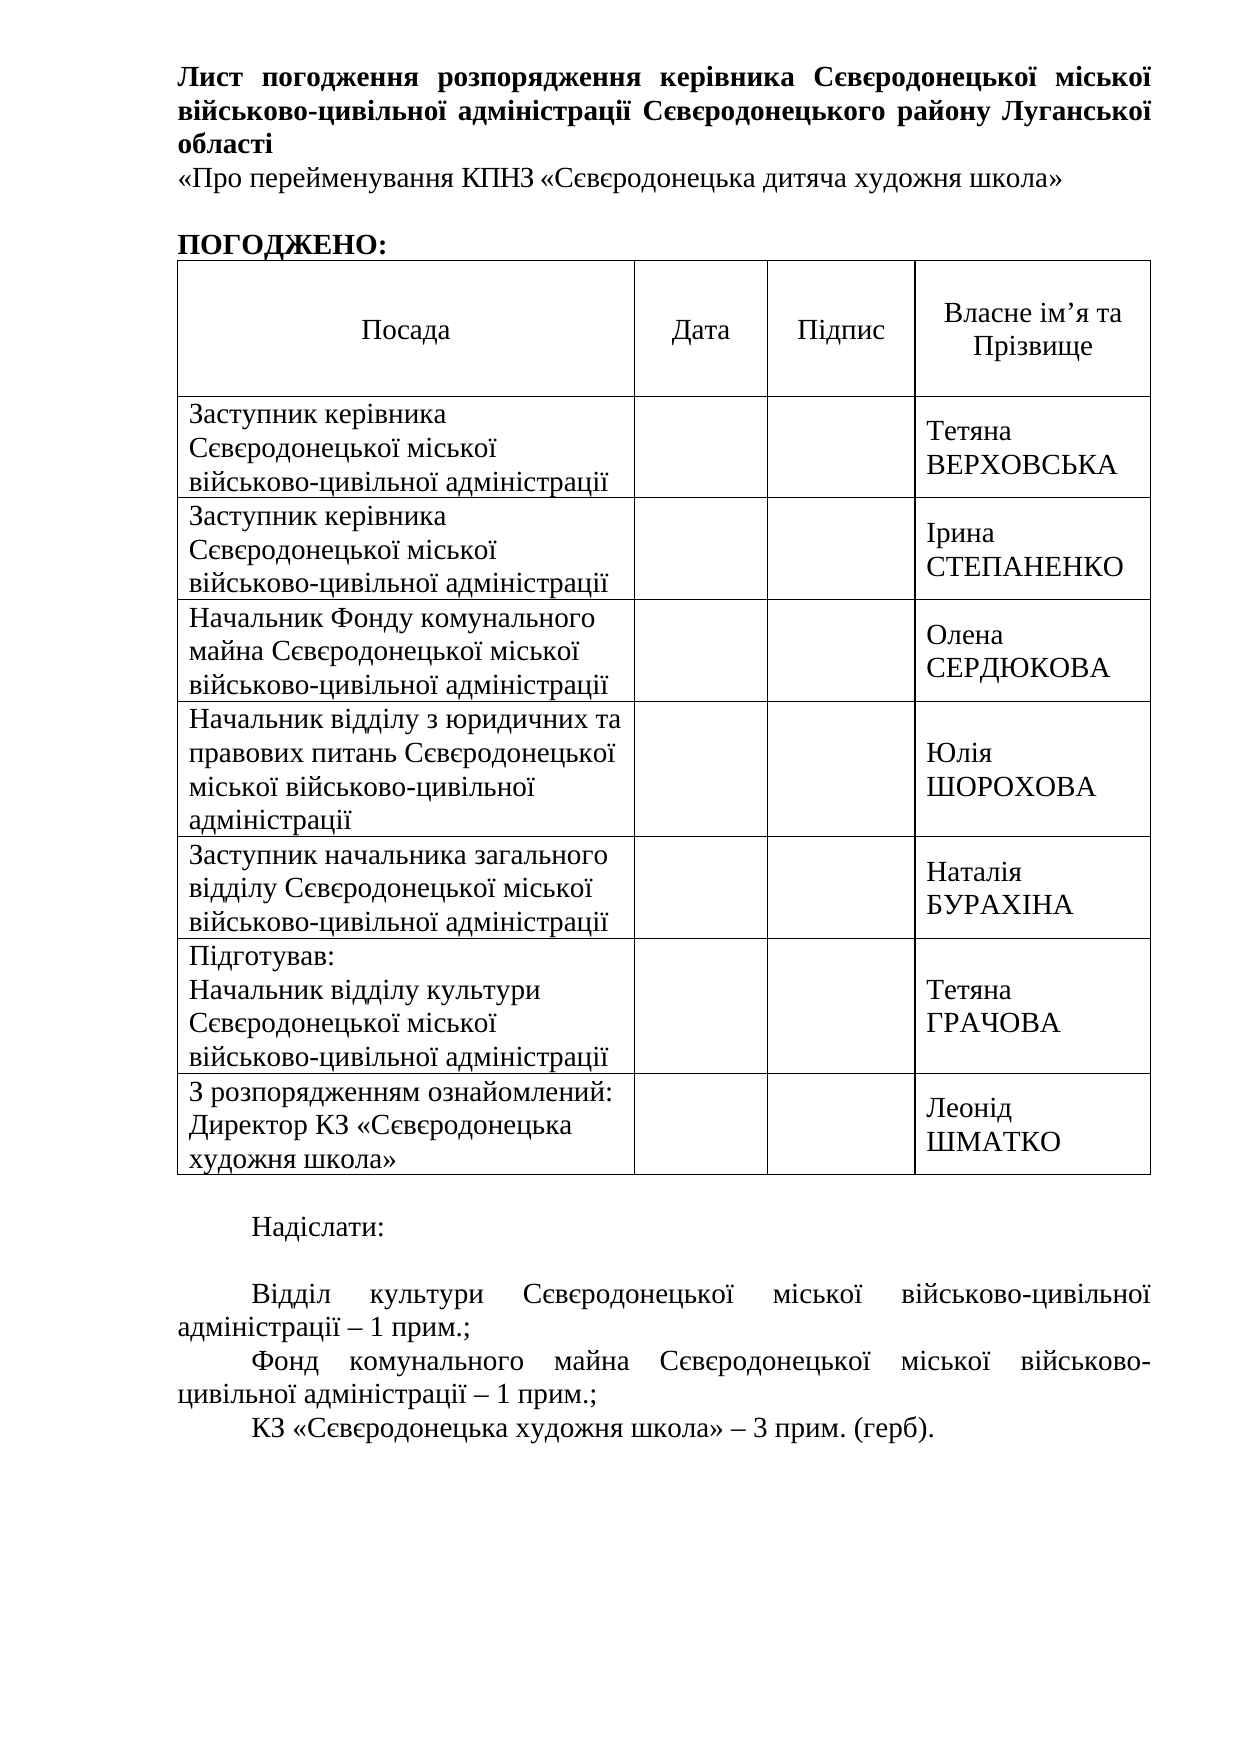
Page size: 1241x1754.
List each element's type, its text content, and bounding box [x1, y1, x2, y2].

table_cell Тетяна ГРАЧОВА [916, 939, 1150, 1073]
table_cell Начальник відділу з юридичних та правових питань Сєвєродонецької міської військово-цивільної адміністрації [178, 702, 634, 836]
table_cell Заступник керівника Сєвєродонецької міської військово-цивільної адміністрації [178, 498, 634, 599]
table_cell [635, 600, 767, 701]
table_cell Ірина СТЕПАНЕНКО [916, 498, 1150, 599]
table_cell З розпорядженням ознайомлений: Директор КЗ «Сєвєродонецька художня школа» [178, 1074, 634, 1174]
text Лист погодження розпорядження керівника Сєвєродонецької міської військово-цивільної адміністрації Сєвєродонецького району Луганської області [177, 59, 1152, 160]
table_header Підпис [768, 261, 914, 396]
table_cell Підготував: Начальник відділу культури Сєвєродонецької міської військово-цивільної адміністрації [178, 939, 634, 1073]
table_cell Юлія ШОРОХОВА [916, 702, 1150, 836]
text Фонд комунального майна Сєвєродонецької міської військово-цивільної адміністрації – 1 прим.; [177, 1343, 1152, 1410]
table_cell [635, 837, 767, 937]
text Відділ культури Сєвєродонецької міської військово-цивільної адміністрації – 1 прим.; [177, 1276, 1152, 1343]
table_cell [635, 702, 767, 836]
table_cell Начальник Фонду комунального майна Сєвєродонецької міської військово-цивільної адміністрації [178, 600, 634, 701]
text «Про перейменування КПНЗ «Сєвєродонецька дитяча художня школа» [177, 160, 1152, 193]
table_cell Заступник керівника Сєвєродонецької міської військово-цивільної адміністрації [178, 397, 634, 497]
table_cell Леонід ШМАТКО [916, 1074, 1150, 1174]
table_cell [768, 939, 914, 1073]
table_cell [768, 702, 914, 836]
table_cell [768, 1074, 914, 1174]
table_cell [768, 498, 914, 599]
table_cell [635, 939, 767, 1073]
text ПОГОДЖЕНО: [177, 227, 1152, 260]
text КЗ «Сєвєродонецька художня школа» – 3 прим. (герб). [177, 1410, 1152, 1444]
table_cell Олена СЕРДЮКОВА [916, 600, 1150, 701]
table_cell [768, 397, 914, 497]
table_cell Заступник начальника загального відділу Сєвєродонецької міської військово-цивільної адміністрації [178, 837, 634, 937]
table_header Посада [178, 261, 634, 396]
table_cell Наталія БУРАХІНА [916, 837, 1150, 937]
table_cell [768, 837, 914, 937]
text Надіслати: [177, 1209, 1152, 1242]
table_cell [635, 397, 767, 497]
table_cell [635, 498, 767, 599]
table_header Дата [635, 261, 767, 396]
table_cell Тетяна ВЕРХОВСЬКА [916, 397, 1150, 497]
table_header Власне ім’я та Прізвище [916, 261, 1150, 396]
table_cell [635, 1074, 767, 1174]
table_cell [768, 600, 914, 701]
